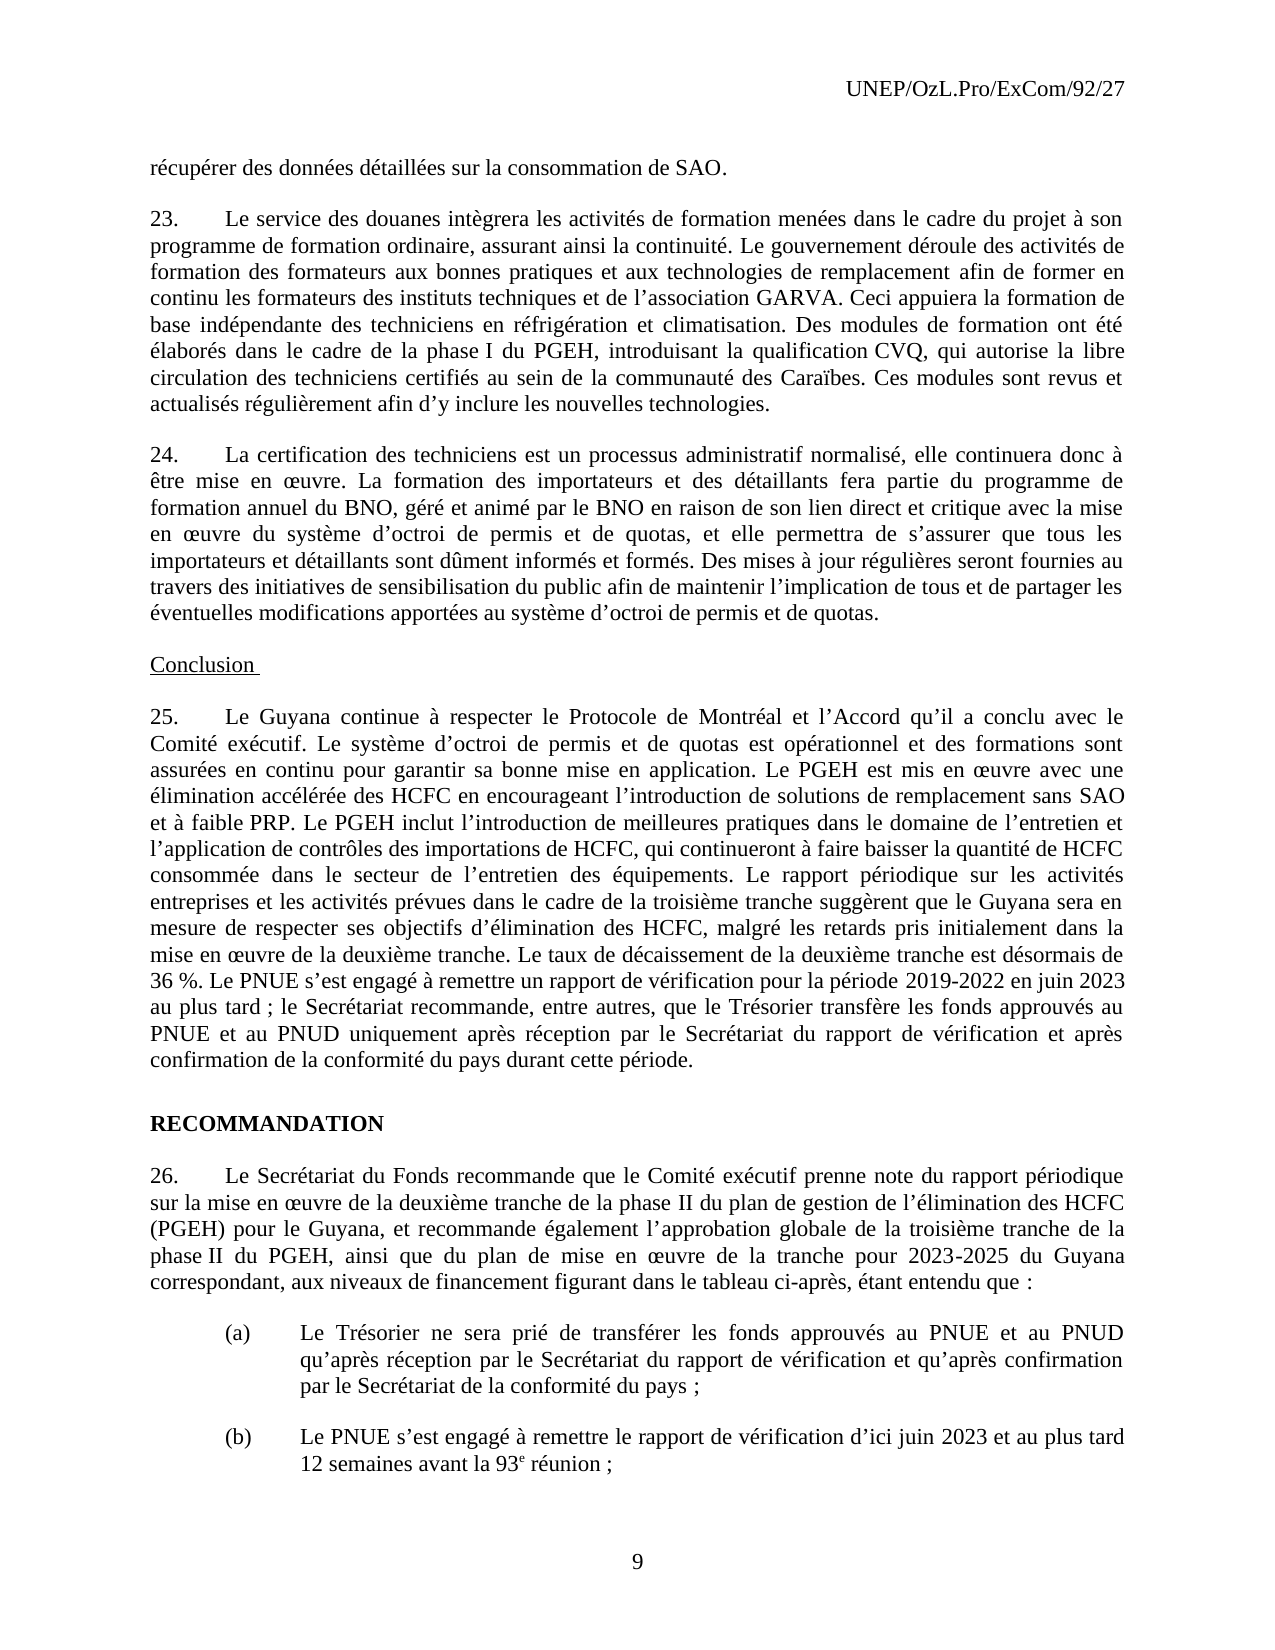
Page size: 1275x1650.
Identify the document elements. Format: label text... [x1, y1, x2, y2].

subtitle Le PNUE s’est engagé à remettre le rapport de vérification d’ici juin 2023 et au plus tard 12 semaines avant la 93e réunion ; [225, 1423, 1125, 1476]
subtitle Le service des douanes intègrera les activités de formation menées dans le cadre du projet à son programme de formation ordinaire, assurant ainsi la continuité. Le gouvernement déroule des activités de formation des formateurs aux bonnes pratiques et aux technologies de remplacement afin de former en continu les formateurs des instituts techniques et de l’association GARVA. Ceci appuiera la formation de base indépendante des techniciens en réfrigération et climatisation. Des modules de formation ont été élaborés dans le cadre de la phase I du PGEH, introduisant la qualification CVQ, qui autorise la libre circulation des techniciens certifiés au sein de la communauté des Caraïbes. Ces modules sont revus et actualisés régulièrement afin d’y inclure les nouvelles technologies. [150, 205, 1125, 416]
text Conclusion [150, 651, 1125, 677]
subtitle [150, 154, 1125, 180]
subtitle Le Guyana continue à respecter le Protocole de Montréal et l’Accord qu’il a conclu avec le Comité exécutif. Le système d’octroi de permis et de quotas est opérationnel et des formations sont assurées en continu pour garantir sa bonne mise en application. Le PGEH est mis en œuvre avec une élimination accélérée des HCFC en encourageant l’introduction de solutions de remplacement sans SAO et à faible PRP. Le PGEH inclut l’introduction de meilleures pratiques dans le domaine de l’entretien et l’application de contrôles des importations de HCFC, qui continueront à faire baisser la quantité de HCFC consommée dans le secteur de l’entretien des équipements. Le rapport périodique sur les activités entreprises et les activités prévues dans le cadre de la troisième tranche suggèrent que le Guyana sera en mesure de respecter ses objectifs d’élimination des HCFC, malgré les retards pris initialement dans la mise en œuvre de la deuxième tranche. Le taux de décaissement de la deuxième tranche est désormais de 36 %. Le PNUE s’est engagé à remettre un rapport de vérification pour la période 2019-2022 en juin 2023 au plus tard ; le Secrétariat recommande, entre autres, que le Trésorier transfère les fonds approuvés au PNUE et au PNUD uniquement après réception par le Secrétariat du rapport de vérification et après confirmation de la conformité du pays durant cette période. [150, 703, 1125, 1072]
subtitle La certification des techniciens est un processus administratif normalisé, elle continuera donc à être mise en œuvre. La formation des importateurs et des détaillants fera partie du programme de formation annuel du BNO, géré et animé par le BNO en raison de son lien direct et critique avec la mise en œuvre du système d’octroi de permis et de quotas, et elle permettra de s’assurer que tous les importateurs et détaillants sont dûment informés et formés. Des mises à jour régulières seront fournies au travers des initiatives de sensibilisation du public afin de maintenir l’implication de tous et de partager les éventuelles modifications apportées au système d’octroi de permis et de quotas. [150, 441, 1125, 626]
text RECOMMANDATION [150, 1110, 1125, 1136]
subtitle Le Trésorier ne sera prié de transférer les fonds approuvés au PNUE et au PNUD qu’après réception par le Secrétariat du rapport de vérification et qu’après confirmation par le Secrétariat de la conformité du pays ; [225, 1319, 1125, 1398]
subtitle Le Secrétariat du Fonds recommande que le Comité exécutif prenne note du rapport périodique sur la mise en œuvre de la deuxième tranche de la phase II du plan de gestion de l’élimination des HCFC (PGEH) pour le Guyana, et recommande également l’approbation globale de la troisième tranche de la phase II du PGEH, ainsi que du plan de mise en œuvre de la tranche pour 2023-2025 du Guyana correspondant, aux niveaux de financement figurant dans le tableau ci-après, étant entendu que : [150, 1163, 1125, 1294]
